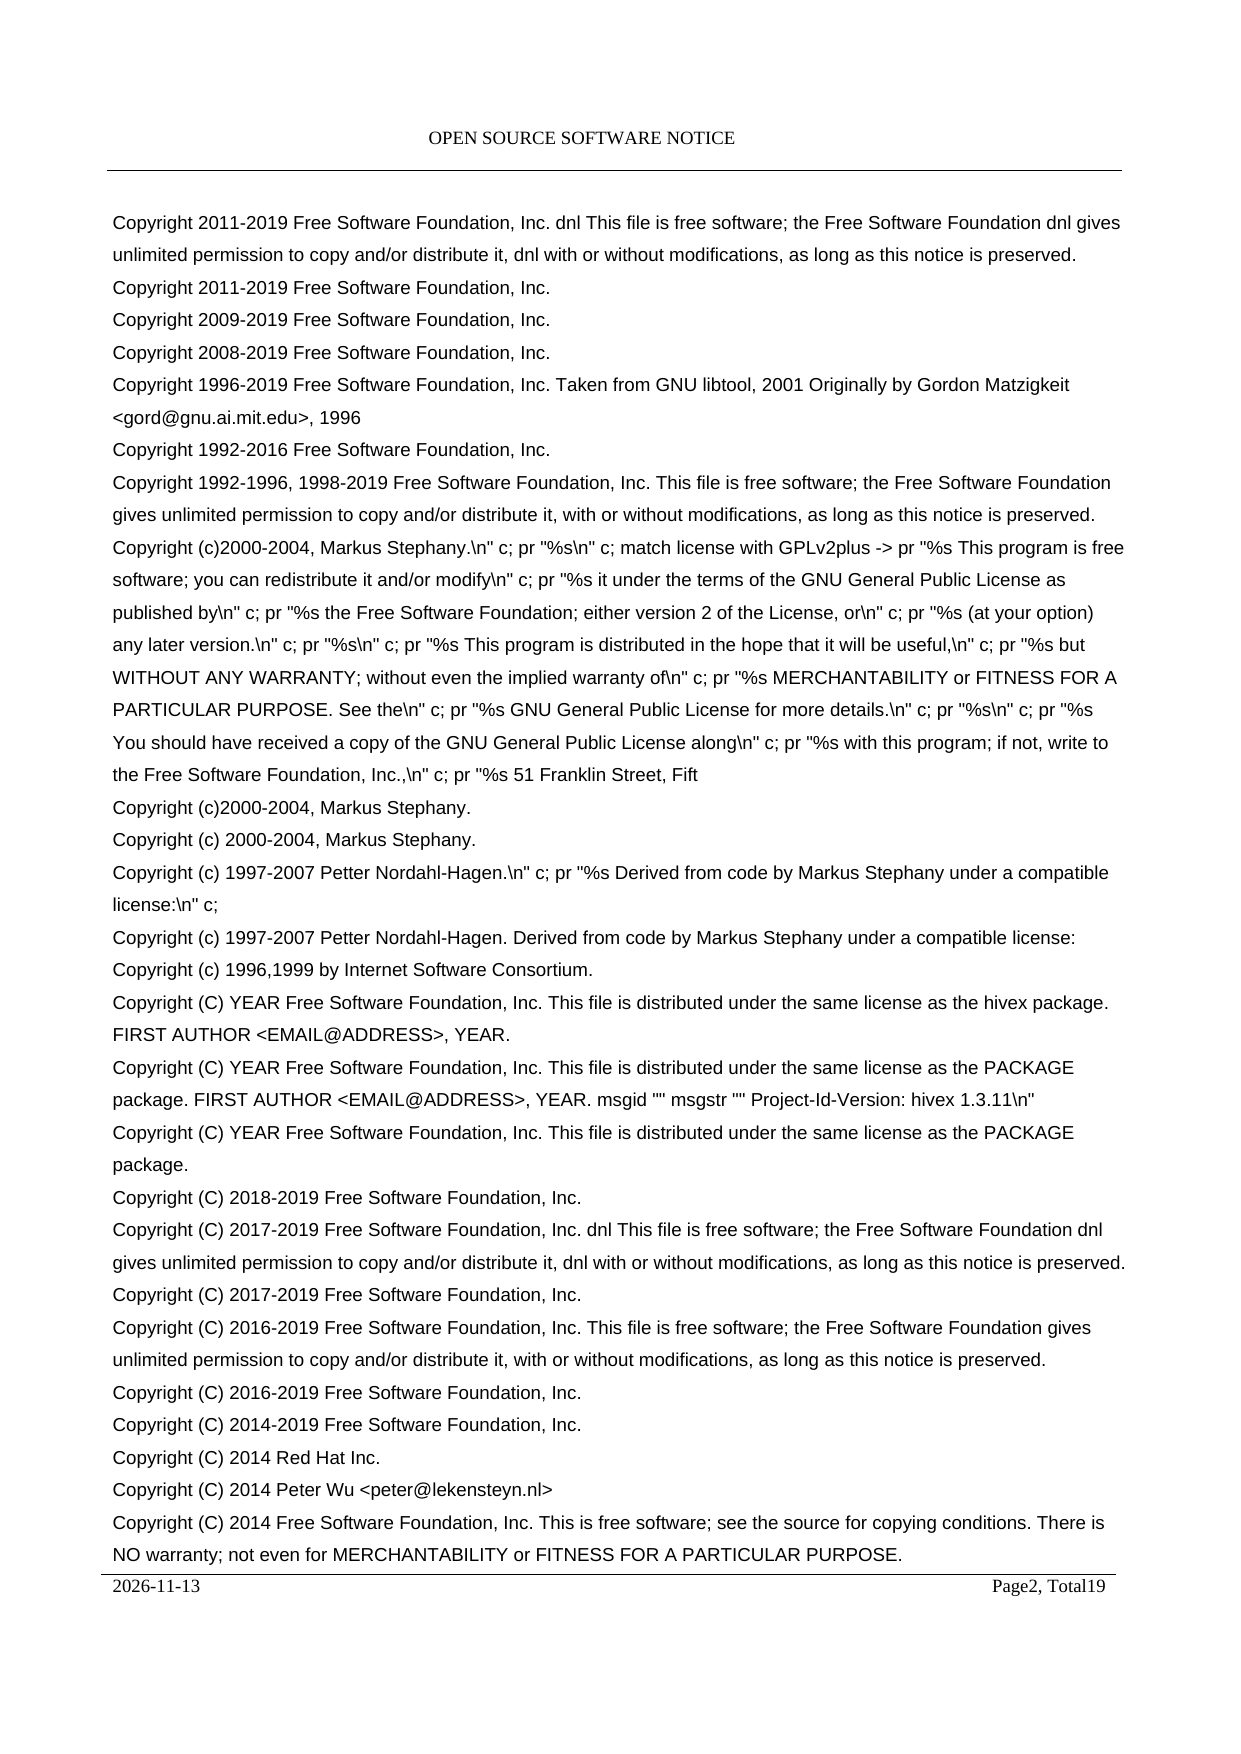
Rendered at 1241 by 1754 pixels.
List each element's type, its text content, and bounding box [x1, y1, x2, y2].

text Copyright (c) 1997-2007 Petter Nordahl-Hagen. Derived from code by Markus Stephany under a compatible license: [112, 921, 1128, 954]
text Copyright (c)2000-2004, Markus Stephany.\n" c; pr "%s\n" c; match license with GPLv2plus -> pr "%s This program is free software; you can redistribute it and/or modify\n" c; pr "%s it under the terms of the GNU General Public License as published by\n" c; pr "%s the Free Software Foundation; either version 2 of the License, or\n" c; pr "%s (at your option) any later version.\n" c; pr "%s\n" c; pr "%s This program is distributed in the hope that it will be useful,\n" c; pr "%s but WITHOUT ANY WARRANTY; without even the implied warranty of\n" c; pr "%s MERCHANTABILITY or FITNESS FOR A PARTICULAR PURPOSE. See the\n" c; pr "%s GNU General Public License for more details.\n" c; pr "%s\n" c; pr "%s You should have received a copy of the GNU General Public License along\n" c; pr "%s with this program; if not, write to the Free Software Foundation, Inc.,\n" c; pr "%s 51 Franklin Street, Fift [112, 531, 1128, 791]
text Copyright (C) 2014-2019 Free Software Foundation, Inc. [112, 1409, 1128, 1441]
text Copyright (C) 2014 Peter Wu <peter@lekensteyn.nl> [112, 1474, 1128, 1506]
text Copyright (C) 2016-2019 Free Software Foundation, Inc. This file is free software; the Free Software Foundation gives unlimited permission to copy and/or distribute it, with or without modifications, as long as this notice is preserved. [112, 1311, 1128, 1376]
text Copyright (C) YEAR Free Software Foundation, Inc. This file is distributed under the same license as the hivex package. FIRST AUTHOR <EMAIL@ADDRESS>, YEAR. [112, 986, 1128, 1051]
text Copyright (c)2000-2004, Markus Stephany. [112, 791, 1128, 824]
text Copyright 2009-2019 Free Software Foundation, Inc. [112, 304, 1128, 336]
text Copyright 1996-2019 Free Software Foundation, Inc. Taken from GNU libtool, 2001 Originally by Gordon Matzigkeit <gord@gnu.ai.mit.edu>, 1996 [112, 369, 1128, 434]
text Copyright 2011-2019 Free Software Foundation, Inc. dnl This file is free software; the Free Software Foundation dnl gives unlimited permission to copy and/or distribute it, dnl with or without modifications, as long as this notice is preserved. [112, 206, 1128, 271]
text Copyright 1992-1996, 1998-2019 Free Software Foundation, Inc. This file is free software; the Free Software Foundation gives unlimited permission to copy and/or distribute it, with or without modifications, as long as this notice is preserved. [112, 466, 1128, 531]
text Copyright 2008-2019 Free Software Foundation, Inc. [112, 336, 1128, 369]
text Copyright 2011-2019 Free Software Foundation, Inc. [112, 271, 1128, 304]
text Copyright (c) 2000-2004, Markus Stephany. [112, 824, 1128, 856]
text Copyright (c) 1996,1999 by Internet Software Consortium. [112, 954, 1128, 986]
text Copyright (c) 1997-2007 Petter Nordahl-Hagen.\n" c; pr "%s Derived from code by Markus Stephany under a compatible license:\n" c; [112, 856, 1128, 921]
text Copyright (C) 2017-2019 Free Software Foundation, Inc. [112, 1279, 1128, 1311]
text Copyright (C) YEAR Free Software Foundation, Inc. This file is distributed under the same license as the PACKAGE package. [112, 1116, 1128, 1181]
text Copyright (C) 2018-2019 Free Software Foundation, Inc. [112, 1181, 1128, 1214]
text Copyright (C) 2014 Free Software Foundation, Inc. This is free software; see the source for copying conditions. There is NO warranty; not even for MERCHANTABILITY or FITNESS FOR A PARTICULAR PURPOSE. [112, 1506, 1128, 1571]
text Copyright (C) 2017-2019 Free Software Foundation, Inc. dnl This file is free software; the Free Software Foundation dnl gives unlimited permission to copy and/or distribute it, dnl with or without modifications, as long as this notice is preserved. [112, 1214, 1128, 1279]
text Copyright (C) 2014 Red Hat Inc. [112, 1441, 1128, 1474]
text Copyright 1992-2016 Free Software Foundation, Inc. [112, 434, 1128, 466]
text Copyright (C) 2016-2019 Free Software Foundation, Inc. [112, 1376, 1128, 1409]
text Copyright (C) YEAR Free Software Foundation, Inc. This file is distributed under the same license as the PACKAGE package. FIRST AUTHOR <EMAIL@ADDRESS>, YEAR. msgid "" msgstr "" Project-Id-Version: hivex 1.3.11\n" [112, 1051, 1128, 1116]
